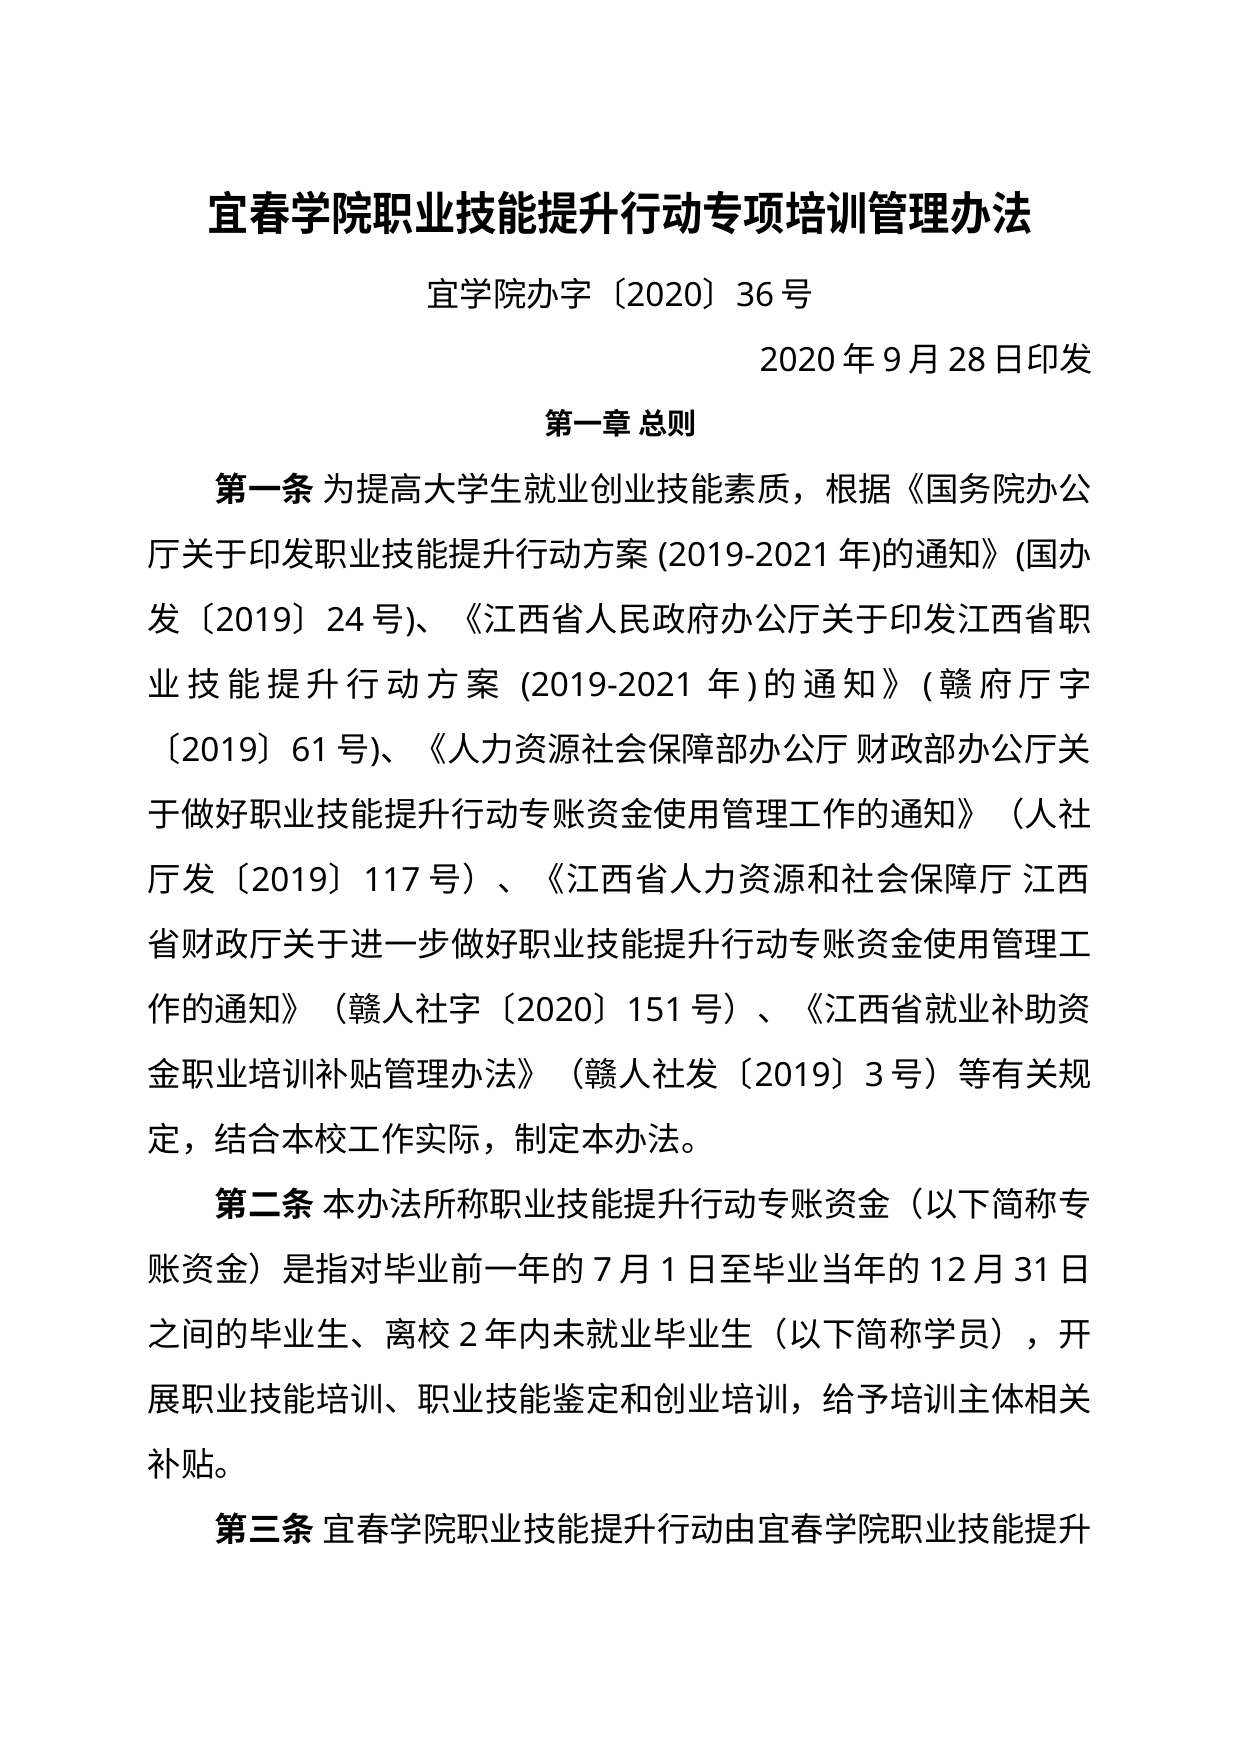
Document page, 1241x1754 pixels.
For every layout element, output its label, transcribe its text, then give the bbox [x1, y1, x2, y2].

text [148, 1494, 1093, 1559]
text 宜学院办字〔2020〕36号 [148, 259, 1093, 324]
text 第一条 为提高大学生就业创业技能素质，根据《国务院办公厅关于印发职业技能提升行动方案 (2019-2021年)的通知》(国办发〔2019〕24号)、《江西省人民政府办公厅关于印发江西省职业技能提升行动方案 (2019-2021年)的通知》(赣府厅字〔2019〕61号)、《人力资源社会保障部办公厅 财政部办公厅关于做好职业技能提升行动专账资金使用管理工作的通知》（人社厅发〔2019〕117号）、《江西省人力资源和社会保障厅 江西省财政厅关于进一步做好职业技能提升行动专账资金使用管理工作的通知》（赣人社字〔2020〕151号）、《江西省就业补助资金职业培训补贴管理办法》（赣人社发〔2019〕3号）等有关规定，结合本校工作实际，制定本办法。 [148, 454, 1093, 1169]
text 2020年9月28日印发 [148, 324, 1093, 389]
text 宜春学院职业技能提升行动专项培训管理办法 [148, 162, 1093, 259]
text 第一章 总则 [148, 389, 1093, 454]
text 第二条 本办法所称职业技能提升行动专账资金（以下简称专账资金）是指对毕业前一年的7月1日至毕业当年的12月31日之间的毕业生、离校2年内未就业毕业生（以下简称学员），开展职业技能培训、职业技能鉴定和创业培训，给予培训主体相关补贴。 [148, 1169, 1093, 1494]
